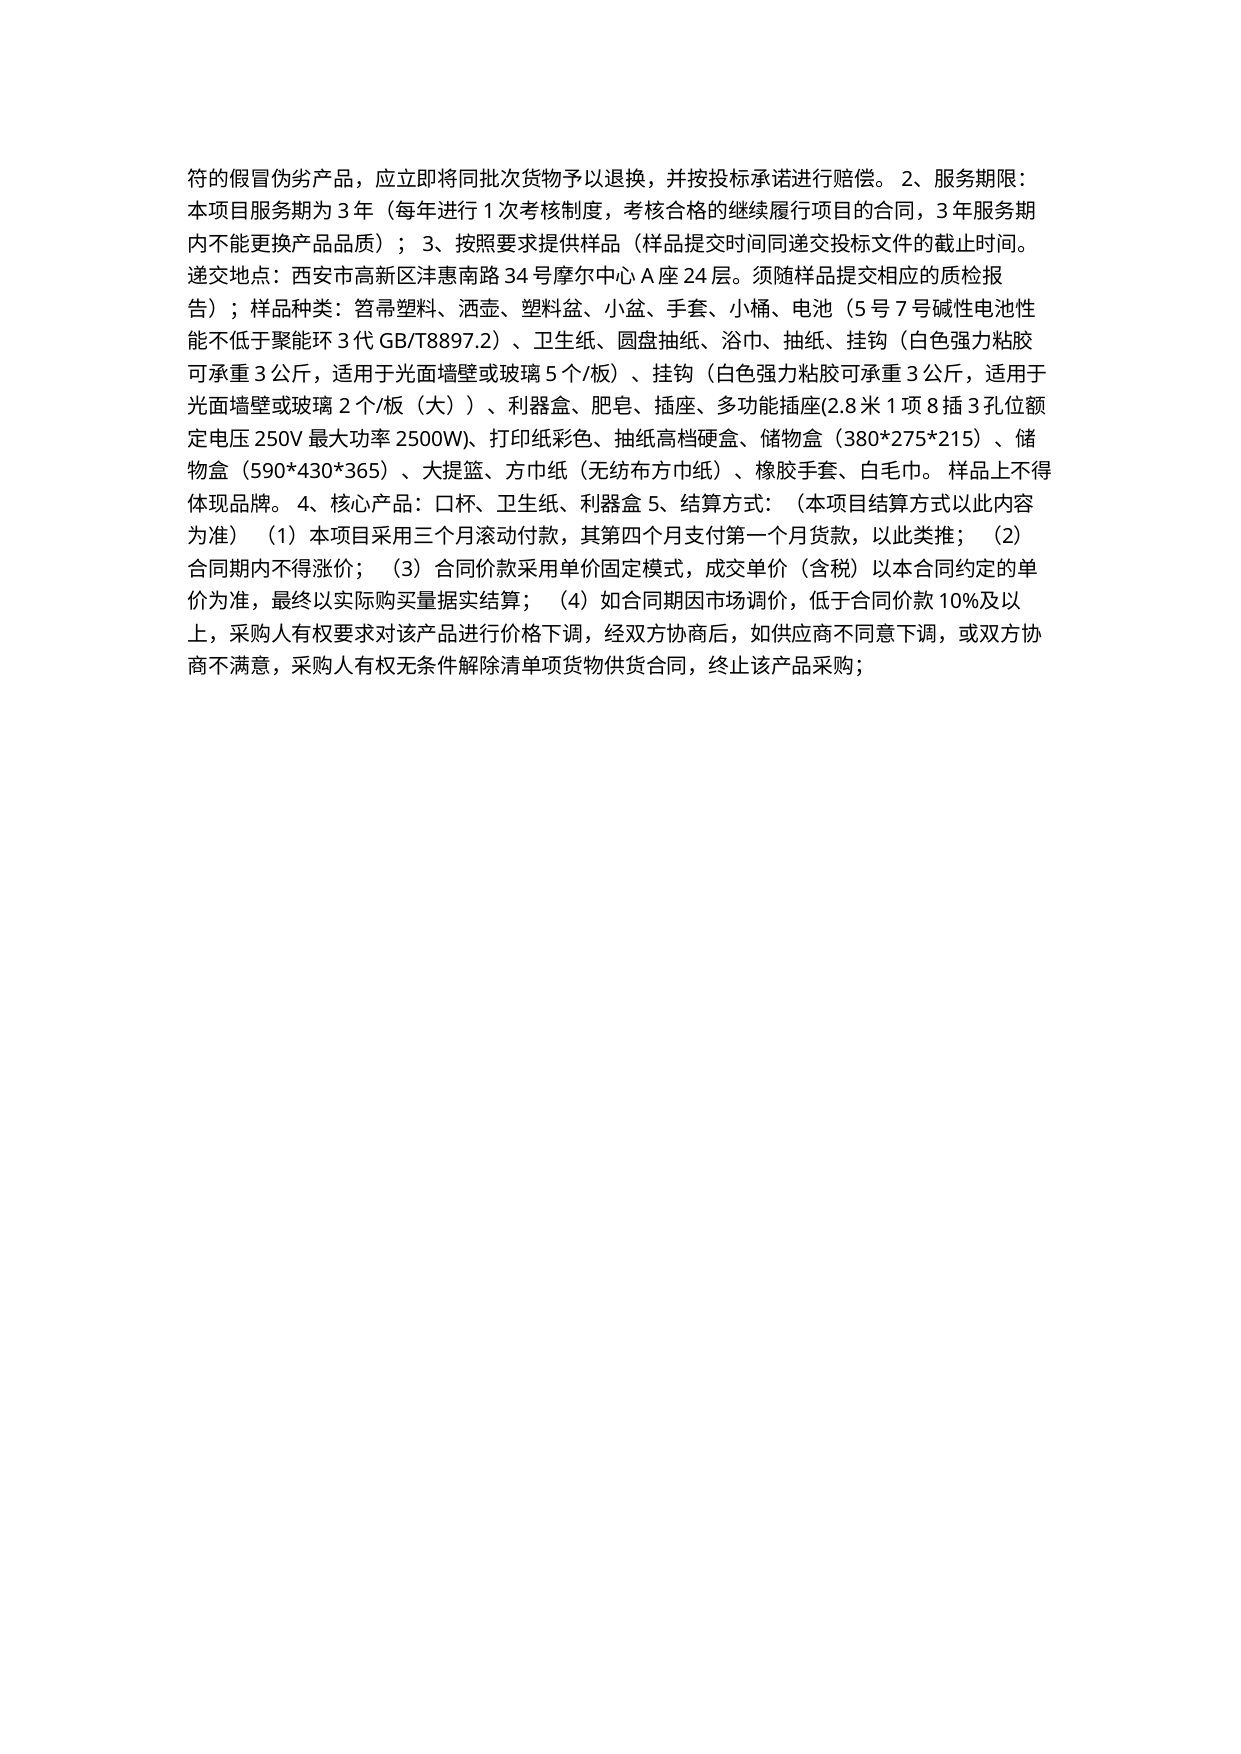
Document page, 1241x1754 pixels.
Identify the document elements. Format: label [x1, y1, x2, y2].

text [187, 162, 1053, 682]
